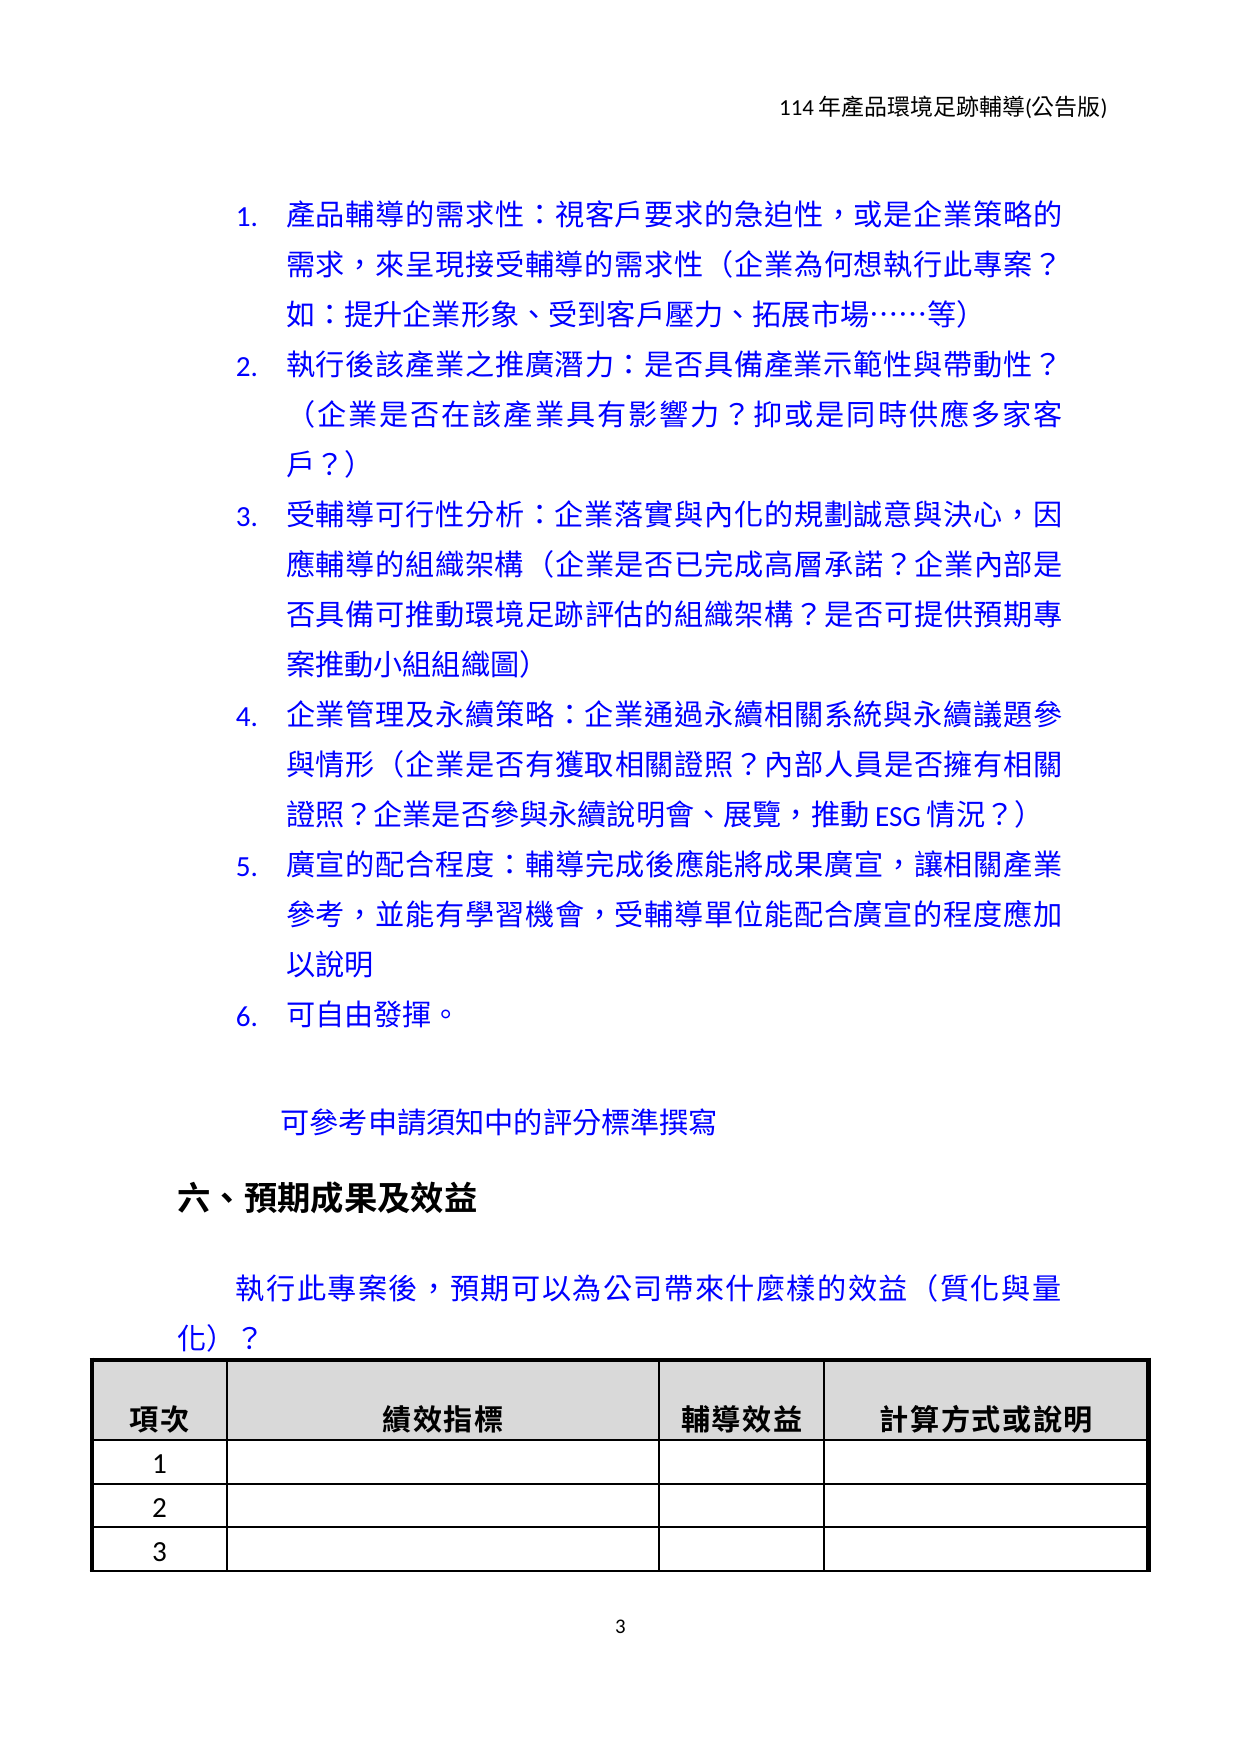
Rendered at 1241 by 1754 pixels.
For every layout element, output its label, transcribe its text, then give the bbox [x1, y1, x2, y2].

table_header 項次 [94, 1362, 226, 1439]
list 執行後該產業之推廣潛力：是否具備產業示範性與帶動性？（企業是否在該產業具有影響力？抑或是同時供應多家客戶？） [236, 333, 1063, 483]
list 受輔導可行性分析：企業落實與內化的規劃誠意與決心，因應輔導的組織架構（企業是否已完成高層承諾？企業內部是否具備可推動環境足跡評估的組織架構？是否可提供預期專案推動小組組織圖） [236, 483, 1063, 683]
table_cell [660, 1485, 823, 1526]
text 六、預期成果及效益 [177, 1158, 1063, 1233]
table_cell [825, 1441, 1146, 1482]
table_cell [228, 1485, 658, 1526]
table_header 計算方式或說明 [825, 1362, 1146, 1439]
table_cell 3 [94, 1528, 226, 1570]
list 企業管理及永續策略：企業通過永續相關系統與永續議題參與情形（企業是否有獲取相關證照？內部人員是否擁有相關證照？企業是否參與永續說明會、展覽，推動ESG情況？） [236, 683, 1063, 833]
table_cell [228, 1528, 658, 1570]
table_header 輔導效益 [660, 1362, 823, 1439]
text 執行此專案後，預期可以為公司帶來什麼樣的效益（質化與量化）？ [177, 1258, 1063, 1358]
table_cell 2 [94, 1485, 226, 1526]
table_header 績效指標 [228, 1362, 658, 1439]
text 可參考申請須知中的評分標準撰寫 [280, 1083, 1063, 1158]
table_cell [825, 1528, 1146, 1570]
table_cell 1 [94, 1441, 226, 1482]
list 可自由發揮。 [236, 983, 1063, 1033]
table_cell [660, 1441, 823, 1482]
table_cell [660, 1528, 823, 1570]
table_cell [825, 1485, 1146, 1526]
list 廣宣的配合程度：輔導完成後應能將成果廣宣，讓相關產業參考，並能有學習機會，受輔導單位能配合廣宣的程度應加以說明 [236, 833, 1063, 983]
table_cell [228, 1441, 658, 1482]
list 產品輔導的需求性：視客戶要求的急迫性，或是企業策略的需求，來呈現接受輔導的需求性（企業為何想執行此專案？如：提升企業形象、受到客戶壓力、拓展市場……等） [236, 183, 1063, 333]
